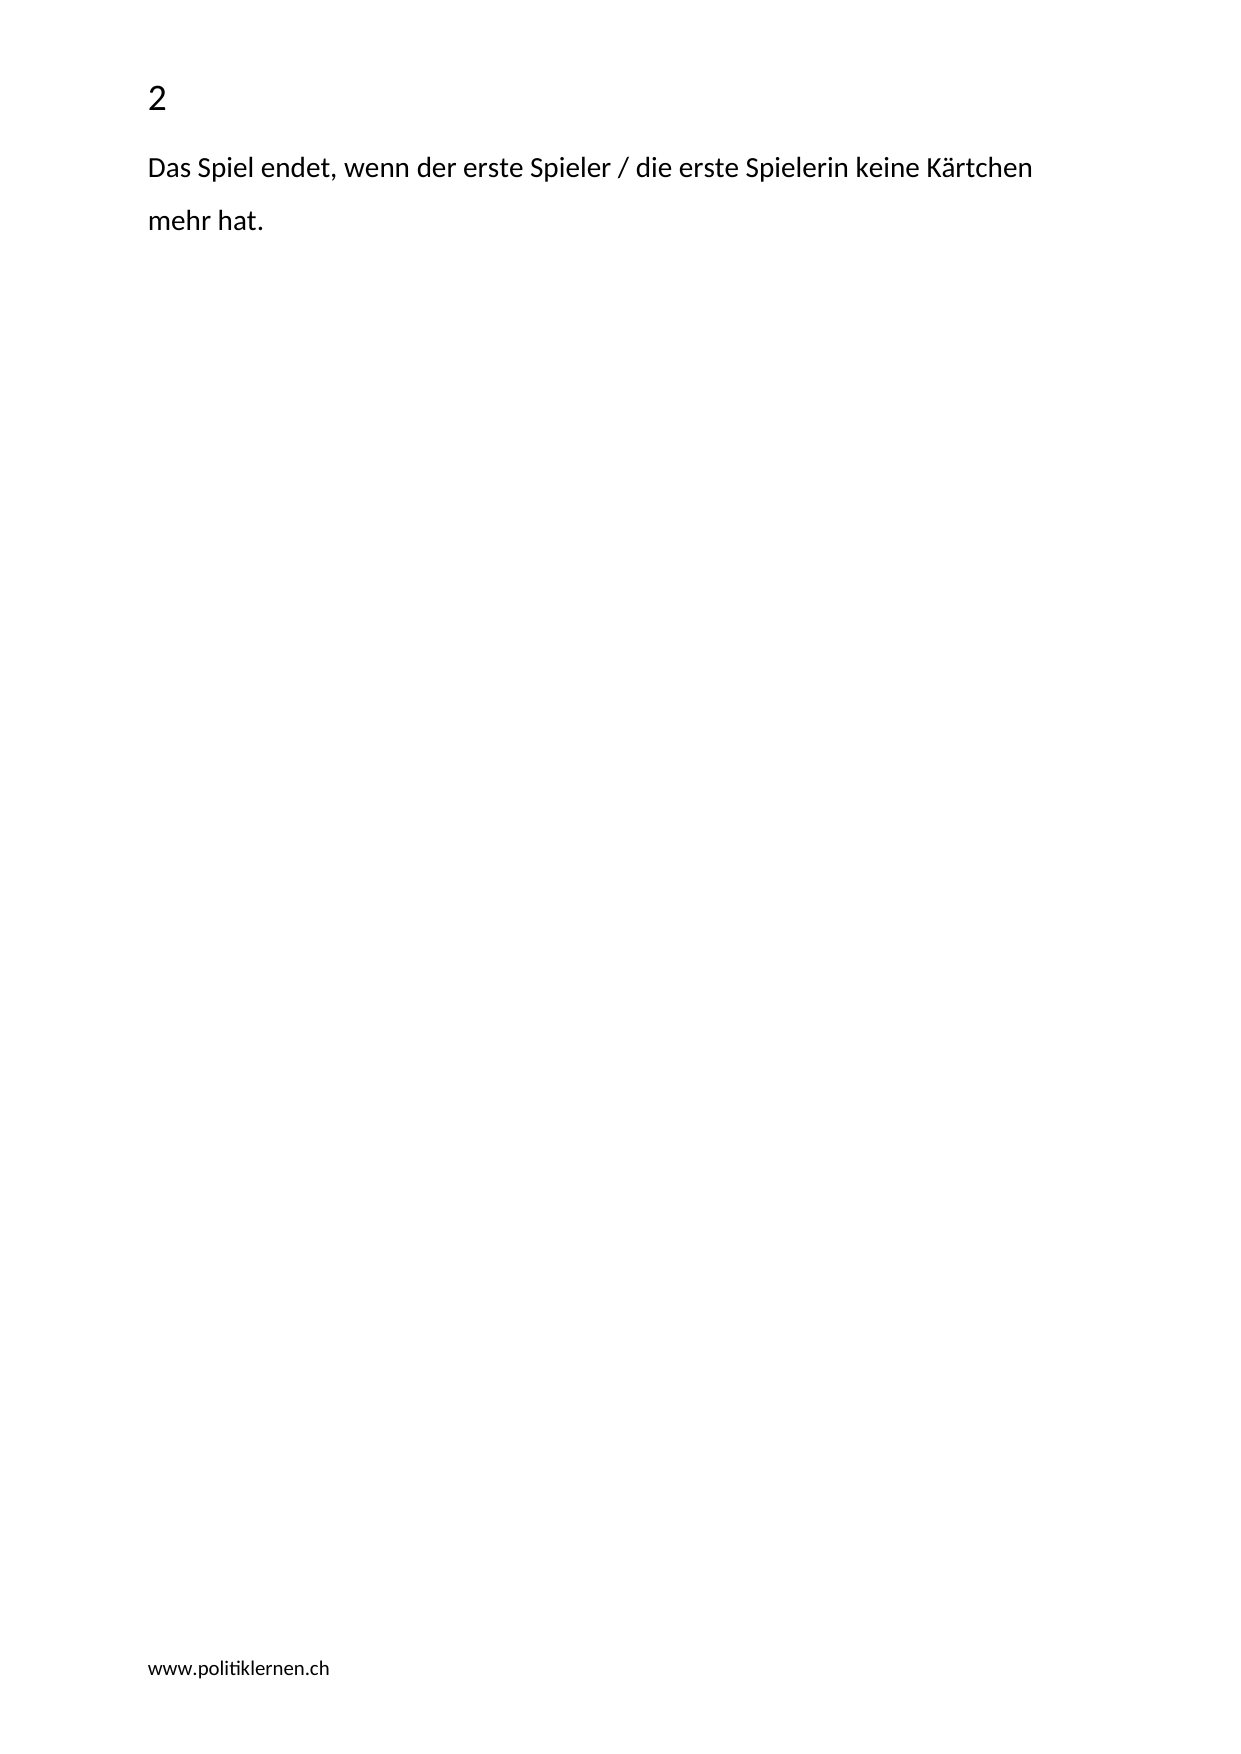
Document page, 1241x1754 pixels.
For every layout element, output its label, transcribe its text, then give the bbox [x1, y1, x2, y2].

text Das Spiel endet, wenn der erste Spieler / die erste Spielerin keine Kärtchen mehr hat. [148, 149, 1093, 238]
